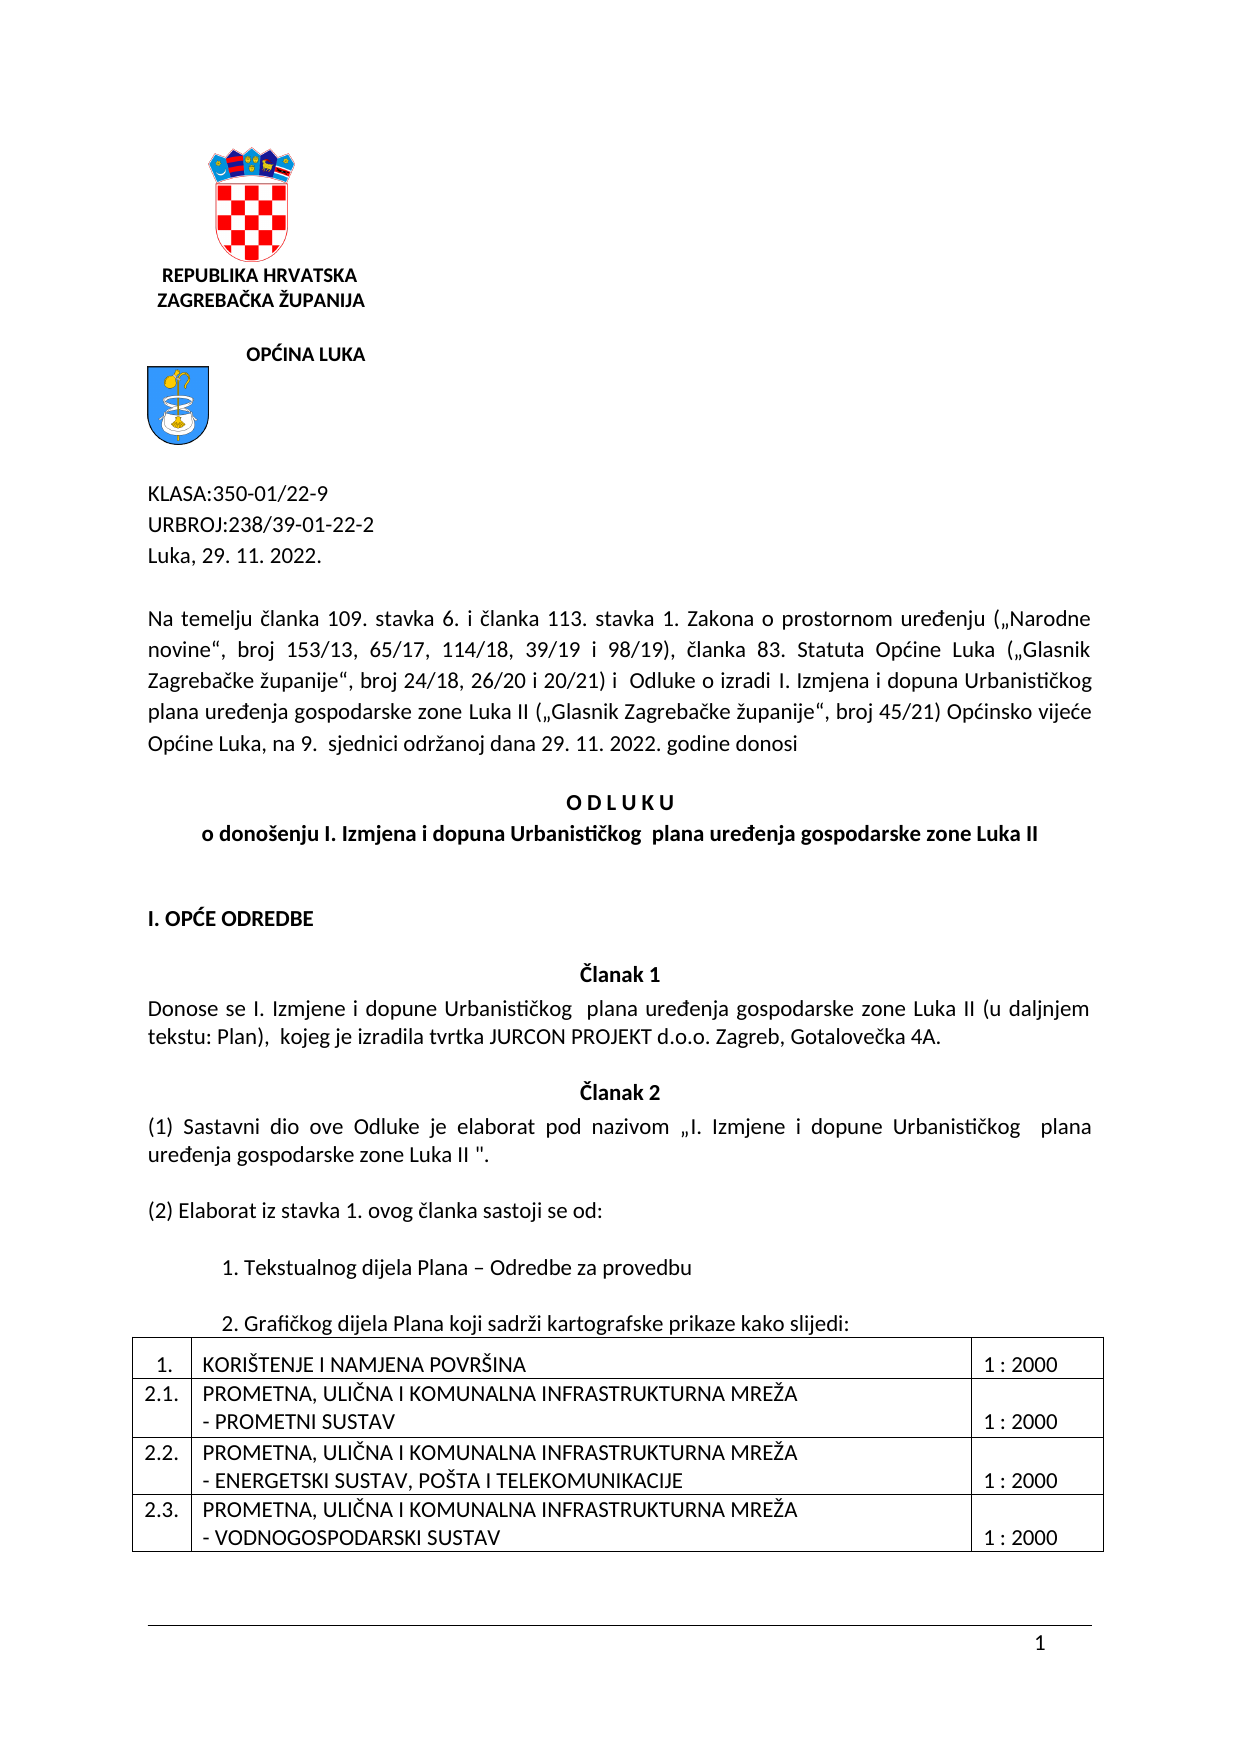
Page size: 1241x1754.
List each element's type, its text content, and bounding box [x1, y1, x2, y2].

picture [147, 366, 209, 445]
table_cell 1 : 2000 [972, 1495, 1103, 1551]
text ZAGREBAČKA ŽUPANIJA [148, 287, 1092, 313]
table_cell PROMETNA, ULIČNA I KOMUNALNA INFRASTRUKTURNA MREŽA - VODNOGOSPODARSKI SUSTAV [192, 1495, 971, 1551]
text 2. Grafičkog dijela Plana koji sadrži kartografske prikaze kako slijedi: [221, 1309, 1092, 1337]
text O D L U K U [148, 785, 1092, 817]
text (2) Elaborat iz stavka 1. ovog članka sastoji se od: [148, 1197, 1092, 1224]
text Luka, 29. 11. 2022. [148, 538, 1092, 570]
table_cell PROMETNA, ULIČNA I KOMUNALNA INFRASTRUKTURNA MREŽA - ENERGETSKI SUSTAV, POŠTA I TELEKOMUNIKACIJE [192, 1438, 971, 1494]
text I. OPĆE ODREDBE [148, 904, 1092, 932]
text Na temelju članka 109. stavka 6. i članka 113. stavka 1. Zakona o prostornom uređenju („Narodne novine“, broj 153/13, 65/17, 114/18, 39/19 i 98/19), članka 83. Statuta Općine Luka („Glasnik Zagrebačke županije“, broj 24/18, 26/20 i 20/21) i Odluke o izradi I. Izmjena i dopuna Urbanističkog plana uređenja gospodarske zone Luka II („Glasnik Zagrebačke županije“, broj 45/21) Općinsko vijeće Općine Luka, na 9. sjednici održanoj dana 29. 11. 2022. godine donosi [148, 601, 1092, 757]
picture [208, 147, 295, 262]
text (1) Sastavni dio ove Odluke je elaborat pod nazivom „I. Izmjene i dopune Urbanističkog plana uređenja gospodarske zone Luka II ". [148, 1112, 1092, 1168]
table_header 1 : 2000 [972, 1338, 1103, 1378]
text Donose se I. Izmjene i dopune Urbanističkog plana uređenja gospodarske zone Luka II (u daljnjem tekstu: Plan), kojeg je izradila tvrtka JURCON PROJEKT d.o.o. Zagreb, Gotalovečka 4A. [148, 994, 1092, 1050]
table_cell 1 : 2000 [972, 1379, 1103, 1437]
text Članak [148, 960, 1092, 988]
table_header KORIŠTENJE I NAMJENA POVRŠINA [192, 1338, 971, 1378]
text 1. Tekstualnog dijela Plana – Odredbe za provedbu [221, 1253, 1092, 1281]
text o donošenju I. Izmjena i dopuna Urbanističkog plana uređenja gospodarske zone Luka II [148, 817, 1092, 848]
table_cell 2.3. [133, 1495, 191, 1551]
table_header 1. [133, 1338, 191, 1378]
text REPUBLIKA HRVATSKA [148, 262, 1092, 287]
table_cell 2.1. [133, 1379, 191, 1437]
text KLASA:350-01/22-9 [148, 476, 1092, 507]
table_cell PROMETNA, ULIČNA I KOMUNALNA INFRASTRUKTURNA MREŽA - PROMETNI SUSTAV [192, 1379, 971, 1437]
table_cell 2.2. [133, 1438, 191, 1494]
table_cell 1 : 2000 [972, 1438, 1103, 1494]
text URBROJ:238/39-01-22-2 [148, 507, 1092, 538]
text Članak [148, 1078, 1092, 1106]
